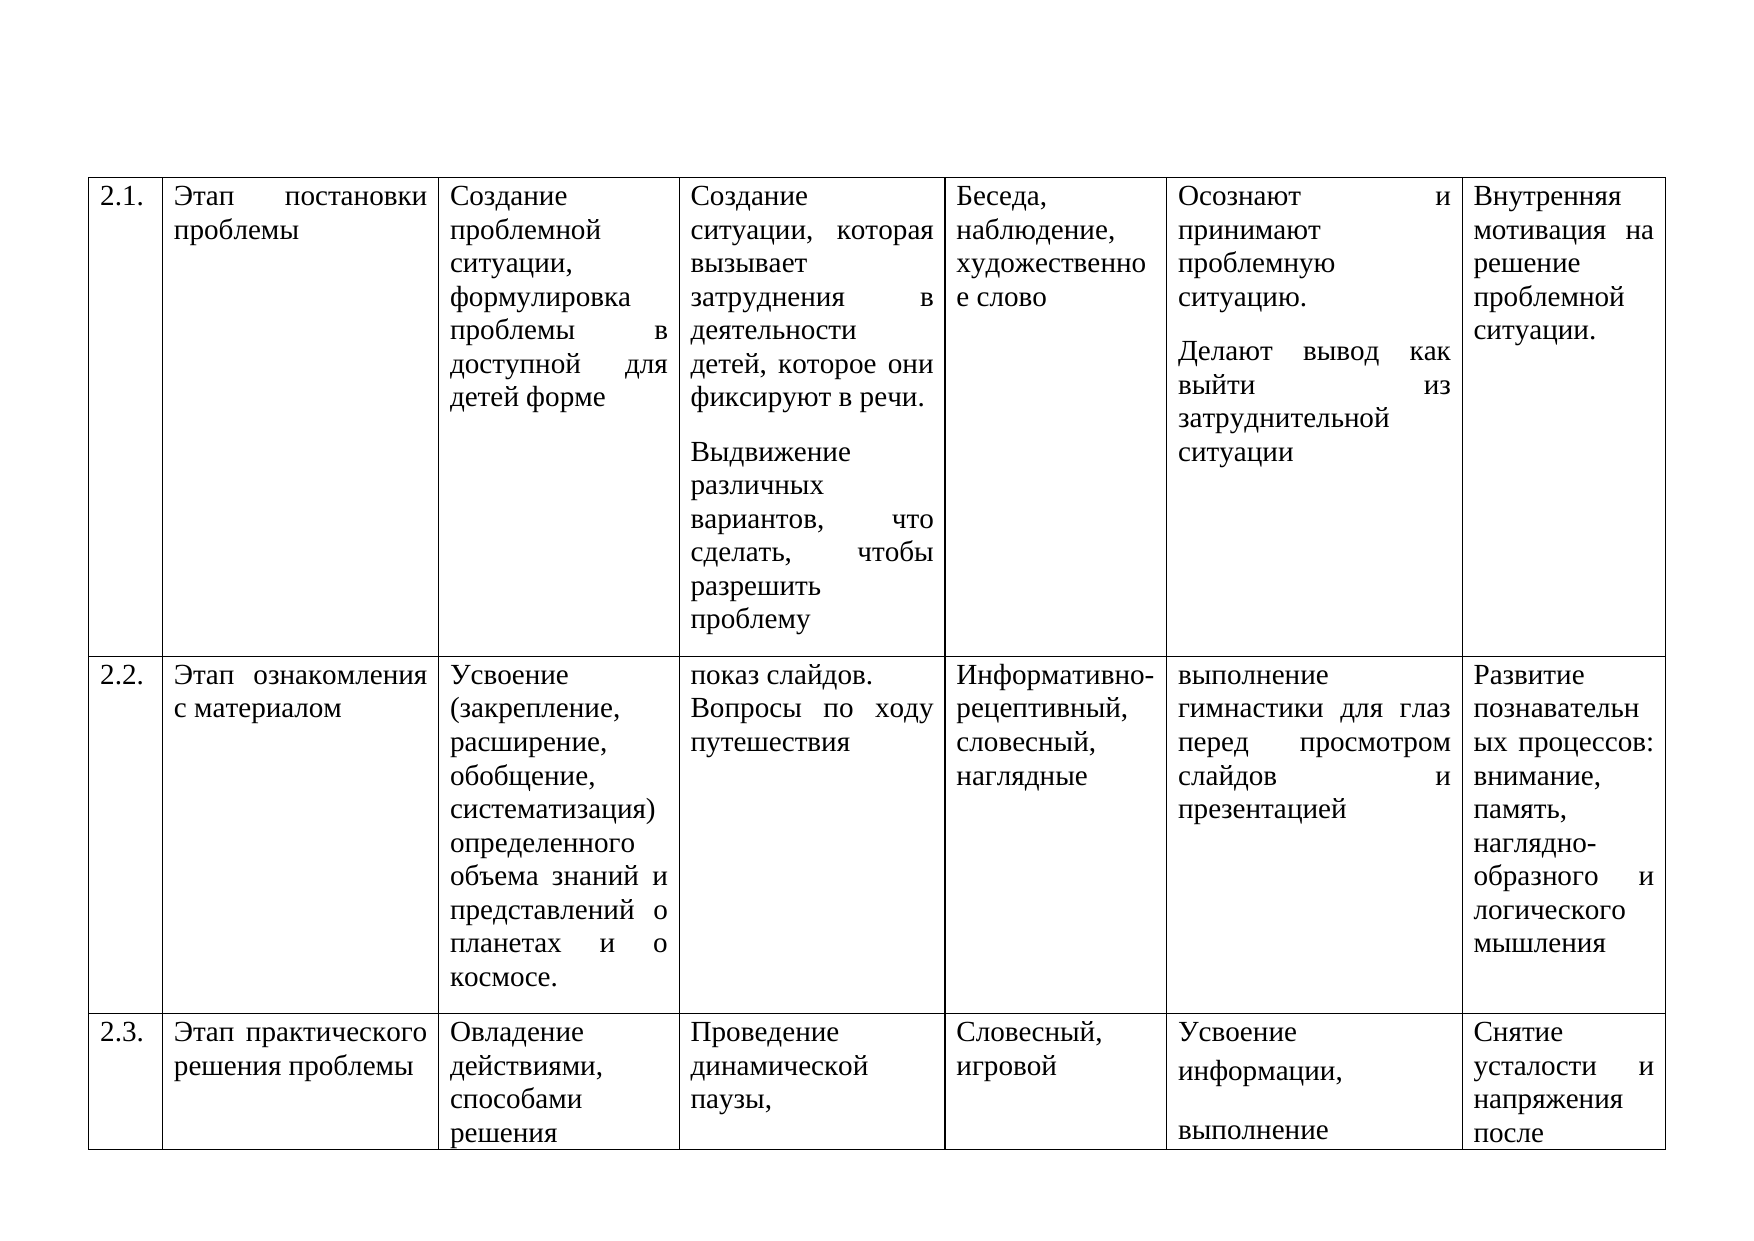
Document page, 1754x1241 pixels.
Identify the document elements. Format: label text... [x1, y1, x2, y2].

table_cell Словесный, игровой [946, 1014, 1166, 1148]
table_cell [163, 1014, 438, 1148]
table_cell Усвоение (закрепление, расширение, обобщение, систематизация) определенного объема знаний и представлений о планетах и о космосе. [439, 657, 679, 1013]
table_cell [680, 1014, 944, 1148]
table_cell Создание проблемной ситуации, формулировка проблемы в доступной для детей форме [439, 178, 679, 656]
table_cell выполнение гимнастики для глаз перед просмотром слайдов и презентацией [1167, 657, 1462, 1013]
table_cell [439, 1014, 679, 1148]
table_cell Этап ознакомления с материалом [163, 657, 438, 1013]
table_cell Осознают и принимают проблемную ситуацию. Делают вывод как выйти из затруднительной ситуации [1167, 178, 1462, 656]
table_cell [1463, 1014, 1665, 1148]
table_cell Создание ситуации, которая вызывает затруднения в деятельности детей, которое они фиксируют в речи. Выдвижение различных вариантов, что сделать, чтобы разрешить проблему [680, 178, 944, 656]
table_cell показ слайдов. Вопросы по ходу путешествия [680, 657, 944, 1013]
table_cell 2.1. [89, 178, 162, 656]
table_cell Информативно-рецептивный, словесный, наглядные [946, 657, 1166, 1013]
table_cell Этап постановки проблемы [163, 178, 438, 656]
table_cell Беседа, наблюдение, художественное слово [946, 178, 1166, 656]
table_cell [1167, 1014, 1462, 1148]
table_cell 2.2. [89, 657, 162, 1013]
table_cell Внутренняя мотивация на решение проблемной ситуации. [1463, 178, 1665, 656]
table_cell Развитие познавательных процессов: внимание, память, наглядно-образного и логического мышления [1463, 657, 1665, 1013]
table_cell 2.3. [89, 1014, 162, 1148]
